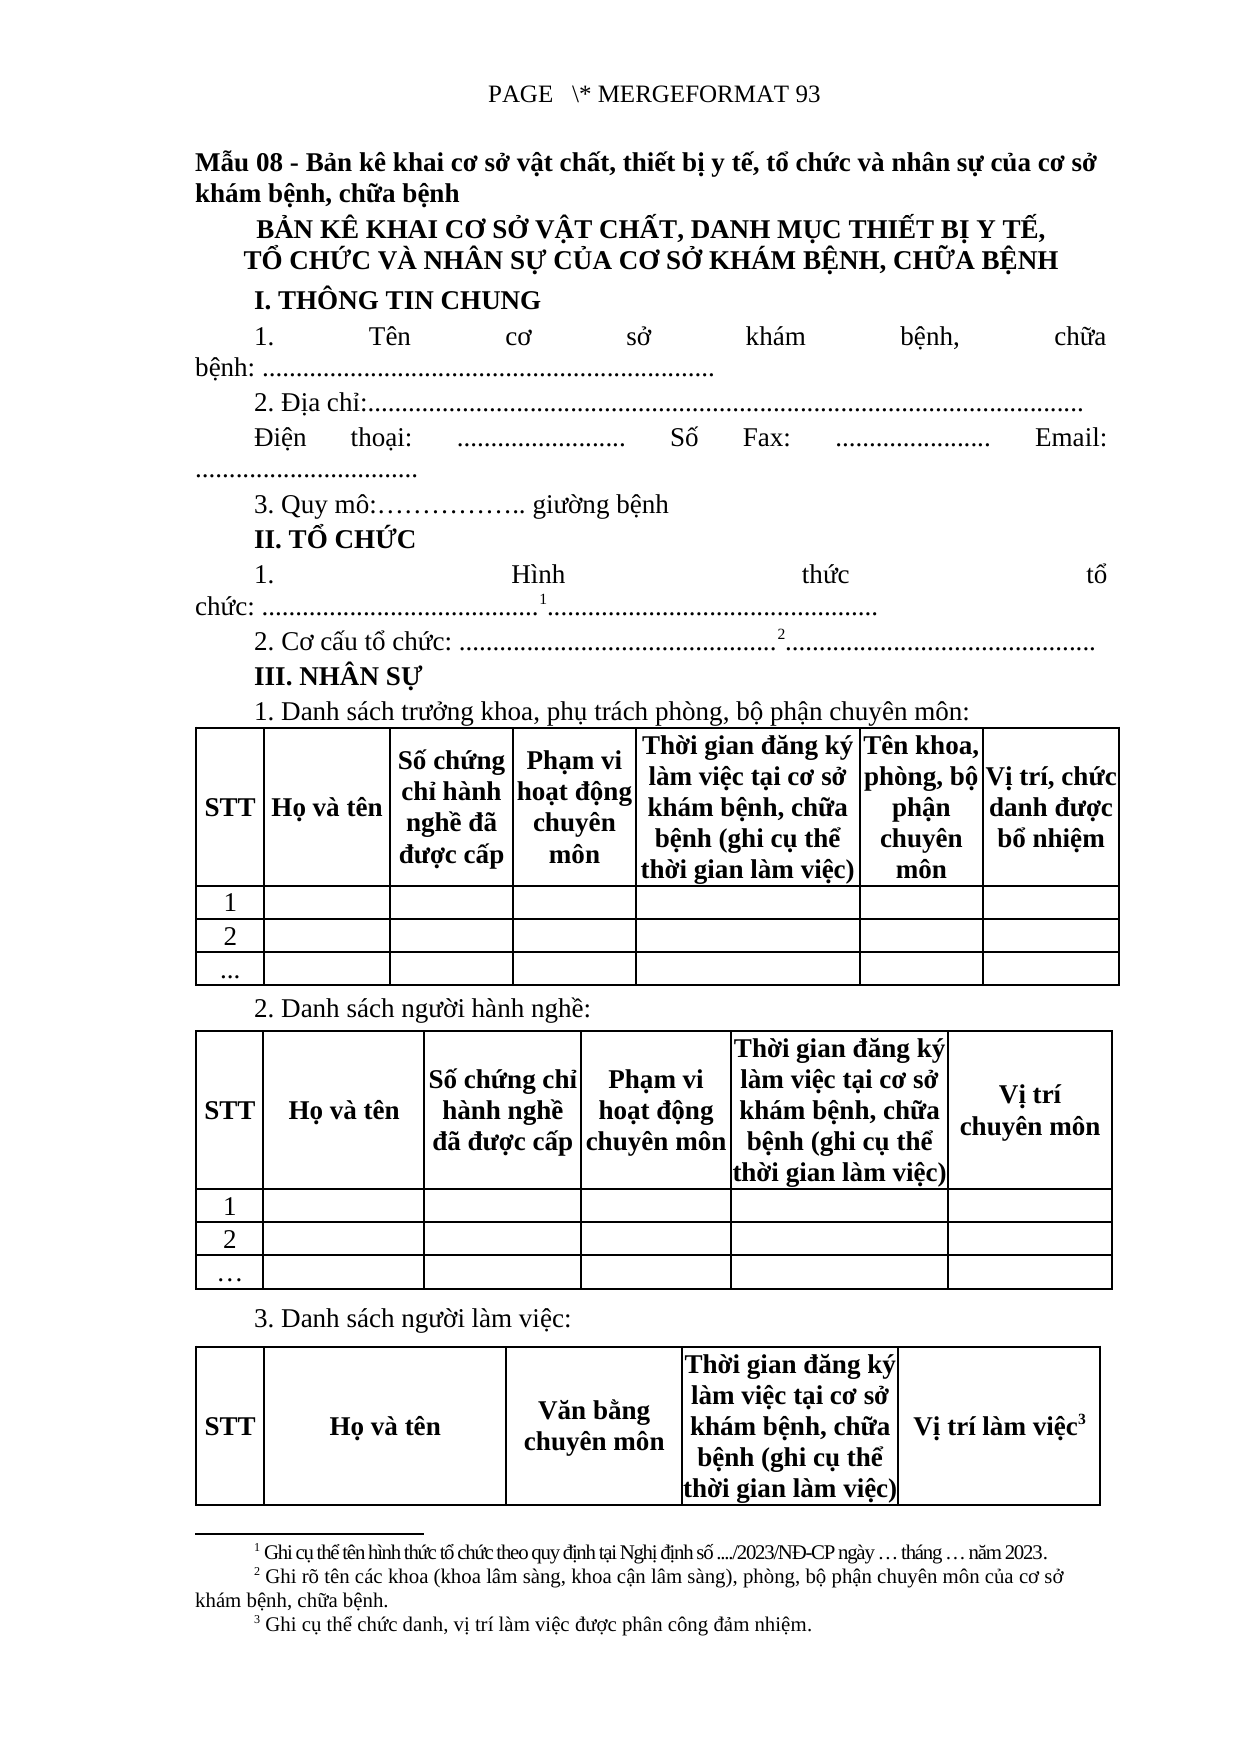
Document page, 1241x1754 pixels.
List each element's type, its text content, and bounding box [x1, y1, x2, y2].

table_header Họ và tên [264, 1032, 423, 1188]
table_cell 1 [197, 1190, 262, 1221]
table_header Vị trí chuyên môn [949, 1032, 1111, 1188]
table_cell 1 [197, 887, 263, 918]
table_header Thời gian đăng ký làm việc tại cơ sở khám bệnh, chữa bệnh (ghi cụ thể thời gian làm việc) [683, 1348, 897, 1503]
text BẢN KÊ KHAI CƠ SỞ VẬT CHẤT, DANH MỤC THIẾT BỊ Y TẾ, [195, 213, 1107, 244]
subtitle Mẫu 08 - Bản kê khai cơ sở vật chất, thiết bị y tế, tổ chức và nhân sự của cơ sở khám bệnh, chữa bệnh [195, 146, 1107, 208]
table_header STT [197, 729, 263, 884]
table_header Vị trí, chức danh được bổ nhiệm [984, 729, 1118, 884]
table_cell [732, 1256, 947, 1287]
text 1. Hình thức tổ chức: .......................................................................................... [195, 558, 1107, 621]
table_cell [949, 1223, 1111, 1254]
table_header Văn bằng chuyên môn [507, 1348, 681, 1503]
table_header Họ và tên [265, 1348, 505, 1503]
table_cell [637, 920, 859, 951]
text 2. Cơ cấu tổ chức: ............................................................................................. [195, 625, 1107, 656]
table_cell [637, 887, 859, 918]
table_cell 2 [197, 920, 263, 951]
table_cell [984, 920, 1118, 951]
table_cell ... [197, 953, 263, 984]
text 2. Danh sách người hành nghề: [195, 992, 1107, 1024]
text 1. Tên cơ sở khám bệnh, chữa bệnh: ................................................................... [195, 319, 1107, 382]
text 2. Địa chỉ:.......................................................................................................... [195, 386, 1107, 417]
text 3. Danh sách người làm việc: [195, 1302, 1107, 1333]
table_cell … [197, 1256, 262, 1287]
table_cell [514, 920, 635, 951]
text TỔ CHỨC VÀ NHÂN SỰ CỦA CƠ SỞ KHÁM BỆNH, CHỮA BỆNH [195, 244, 1107, 275]
table_cell [264, 1223, 423, 1254]
table_cell [264, 1190, 423, 1221]
table_header Số chứng chỉ hành nghề đã được cấp [391, 729, 512, 884]
table_cell [582, 1190, 730, 1221]
table_cell [732, 1190, 947, 1221]
text III. NHÂN SỰ [195, 660, 1107, 691]
table_header Thời gian đăng ký làm việc tại cơ sở khám bệnh, chữa bệnh (ghi cụ thể thời gian làm việc) [732, 1032, 947, 1188]
table_cell [984, 953, 1118, 984]
table_header Thời gian đăng ký làm việc tại cơ sở khám bệnh, chữa bệnh (ghi cụ thể thời gian làm việc) [637, 729, 859, 884]
table_cell [425, 1223, 580, 1254]
table_header Phạm vi hoạt động chuyên môn [582, 1032, 730, 1188]
table_cell [637, 953, 859, 984]
table_cell [425, 1256, 580, 1287]
table_header Tên khoa, phòng, bộ phận chuyên môn [861, 729, 982, 884]
table_cell [391, 920, 512, 951]
table_cell [264, 1256, 423, 1287]
text Điện thoại: ......................... Số Fax: ....................... Email: ................................. [195, 421, 1107, 484]
text I. THÔNG TIN CHUNG [195, 284, 1107, 315]
text 1. Danh sách trưởng khoa, phụ trách phòng, bộ phận chuyên môn: [195, 696, 1107, 727]
table_cell 2 [197, 1223, 262, 1254]
text II. TỔ CHỨC [195, 523, 1107, 554]
table_header Số chứng chỉ hành nghề đã được cấp [425, 1032, 580, 1188]
table_header Họ và tên [265, 729, 389, 884]
table_cell [949, 1256, 1111, 1287]
table_cell [514, 887, 635, 918]
table_cell [582, 1223, 730, 1254]
table_cell [514, 953, 635, 984]
table_cell [861, 887, 982, 918]
table_header Vị trí làm việc [899, 1348, 1099, 1503]
table_cell [949, 1190, 1111, 1221]
table_header Phạm vi hoạt động chuyên môn [514, 729, 635, 884]
table_cell [265, 953, 389, 984]
table_header STT [197, 1348, 263, 1503]
table_cell [861, 920, 982, 951]
table_cell [582, 1256, 730, 1287]
table_cell [391, 887, 512, 918]
table_cell [861, 953, 982, 984]
table_cell [391, 953, 512, 984]
text 3. Quy mô:…………….. giường bệnh [195, 488, 1107, 519]
table_cell [425, 1190, 580, 1221]
table_cell [732, 1223, 947, 1254]
table_header STT [197, 1032, 262, 1188]
table_cell [265, 887, 389, 918]
table_cell [984, 887, 1118, 918]
table_cell [265, 920, 389, 951]
